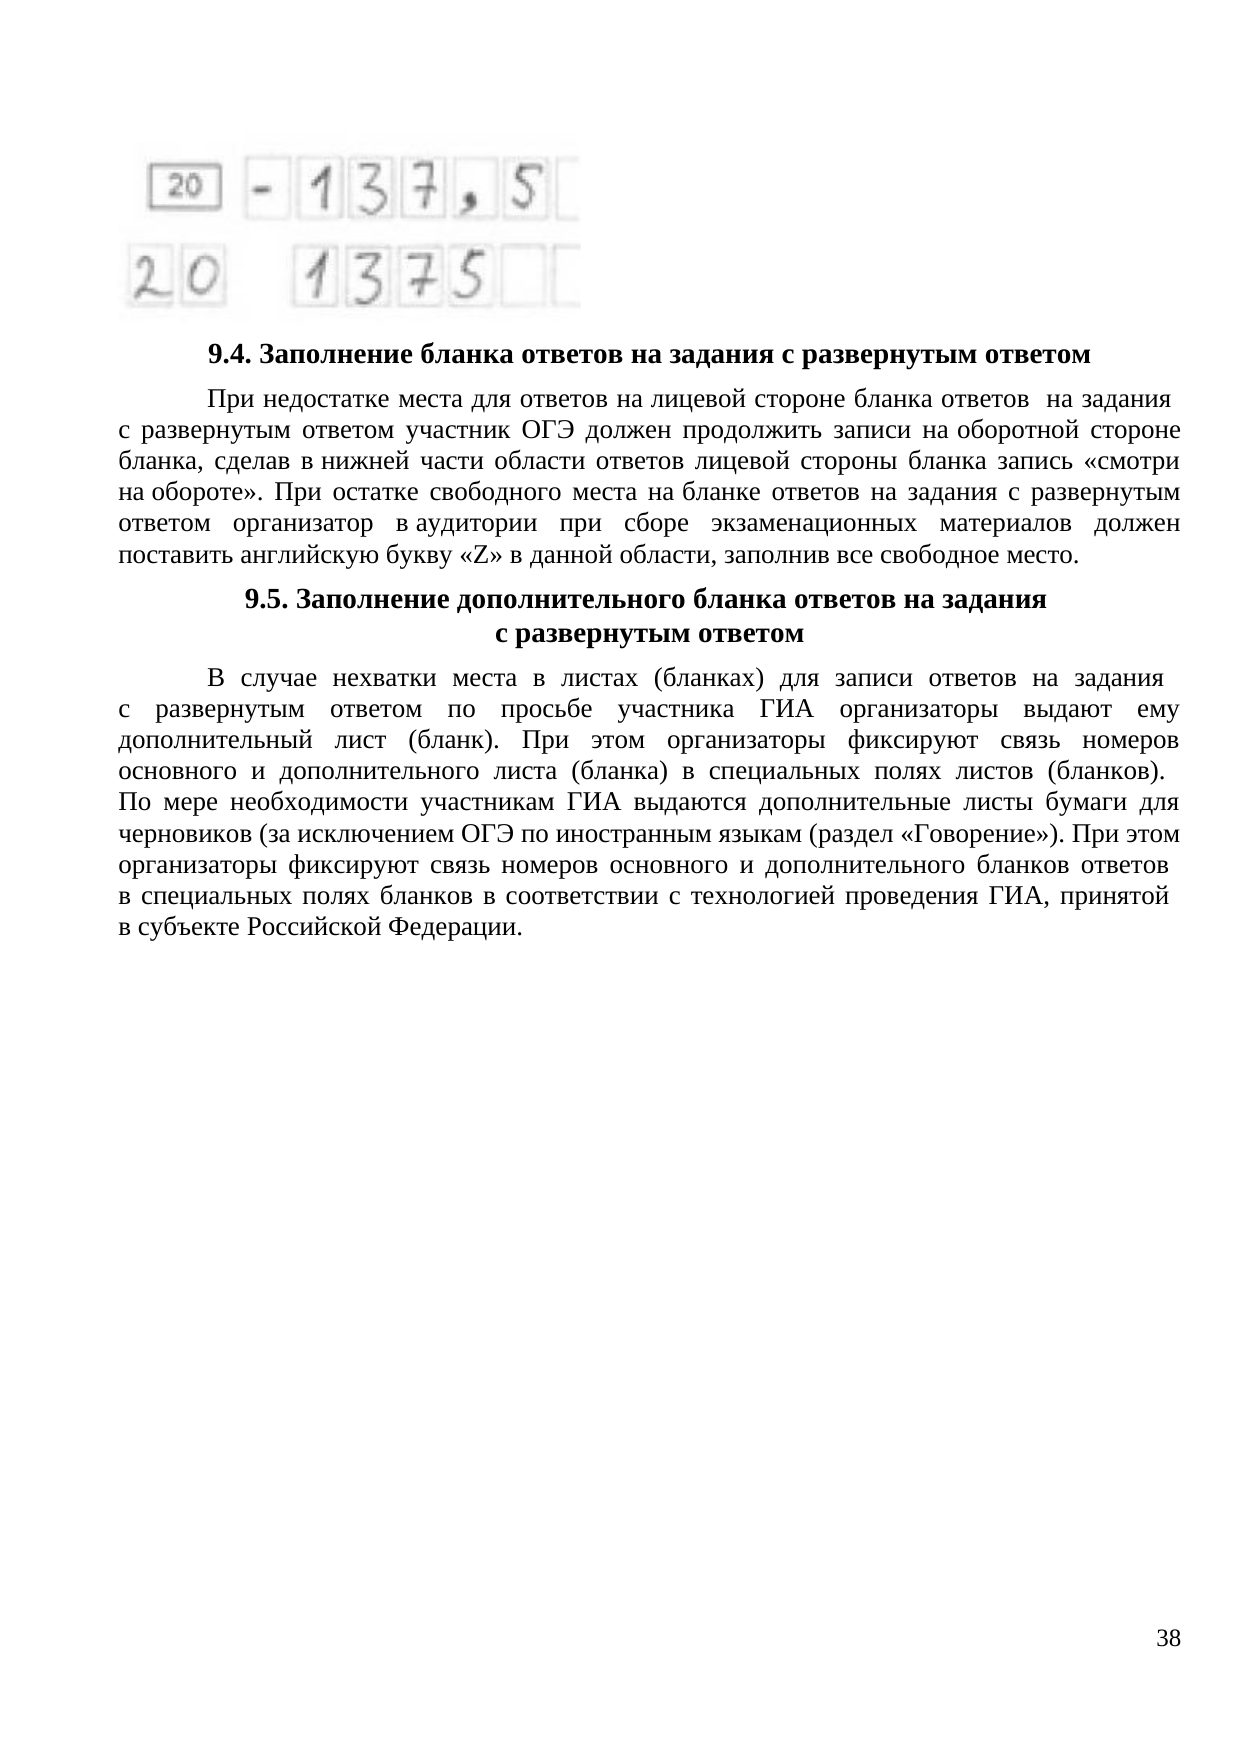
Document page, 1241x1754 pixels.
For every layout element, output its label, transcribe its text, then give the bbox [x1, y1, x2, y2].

text В случае нехватки места в листах (бланках) для записи ответов на задания с развернутым ответом по просьбе участника ГИА организаторы выдают ему дополнительный лист (бланк). При этом организаторы фиксируют связь номеров основного и дополнительного листа (бланка) в специальных полях листов (бланков). По мере необходимости участникам ГИА выдаются дополнительные листы бумаги для черновиков (за исключением ОГЭ по иностранным языкам (раздел «Говорение»). При этом организаторы фиксируют связь номеров основного и дополнительного бланков ответов в специальных полях бланков в соответствии с технологией проведения ГИА, принятой в субъекте Российской Федерации. [118, 661, 1181, 941]
text При недостатке места для ответов на лицевой стороне бланка ответов на задания с развернутым ответом участник ОГЭ должен продолжить записи на оборотной стороне бланка, сделав в нижней части области ответов лицевой стороны бланка запись «смотри на обороте». При остатке свободного места на бланке ответов на задания с развернутым ответом организатор в аудитории при сборе экзаменационных материалов должен поставить английскую букву «Z» в данной области, заполнив все свободное место. [118, 382, 1181, 569]
subtitle 9.5. Заполнение дополнительного бланка ответов на задания с развернутым ответом [118, 581, 1181, 648]
subtitle 9.4. Заполнение бланка ответов на задания с развернутым ответом [118, 336, 1181, 369]
